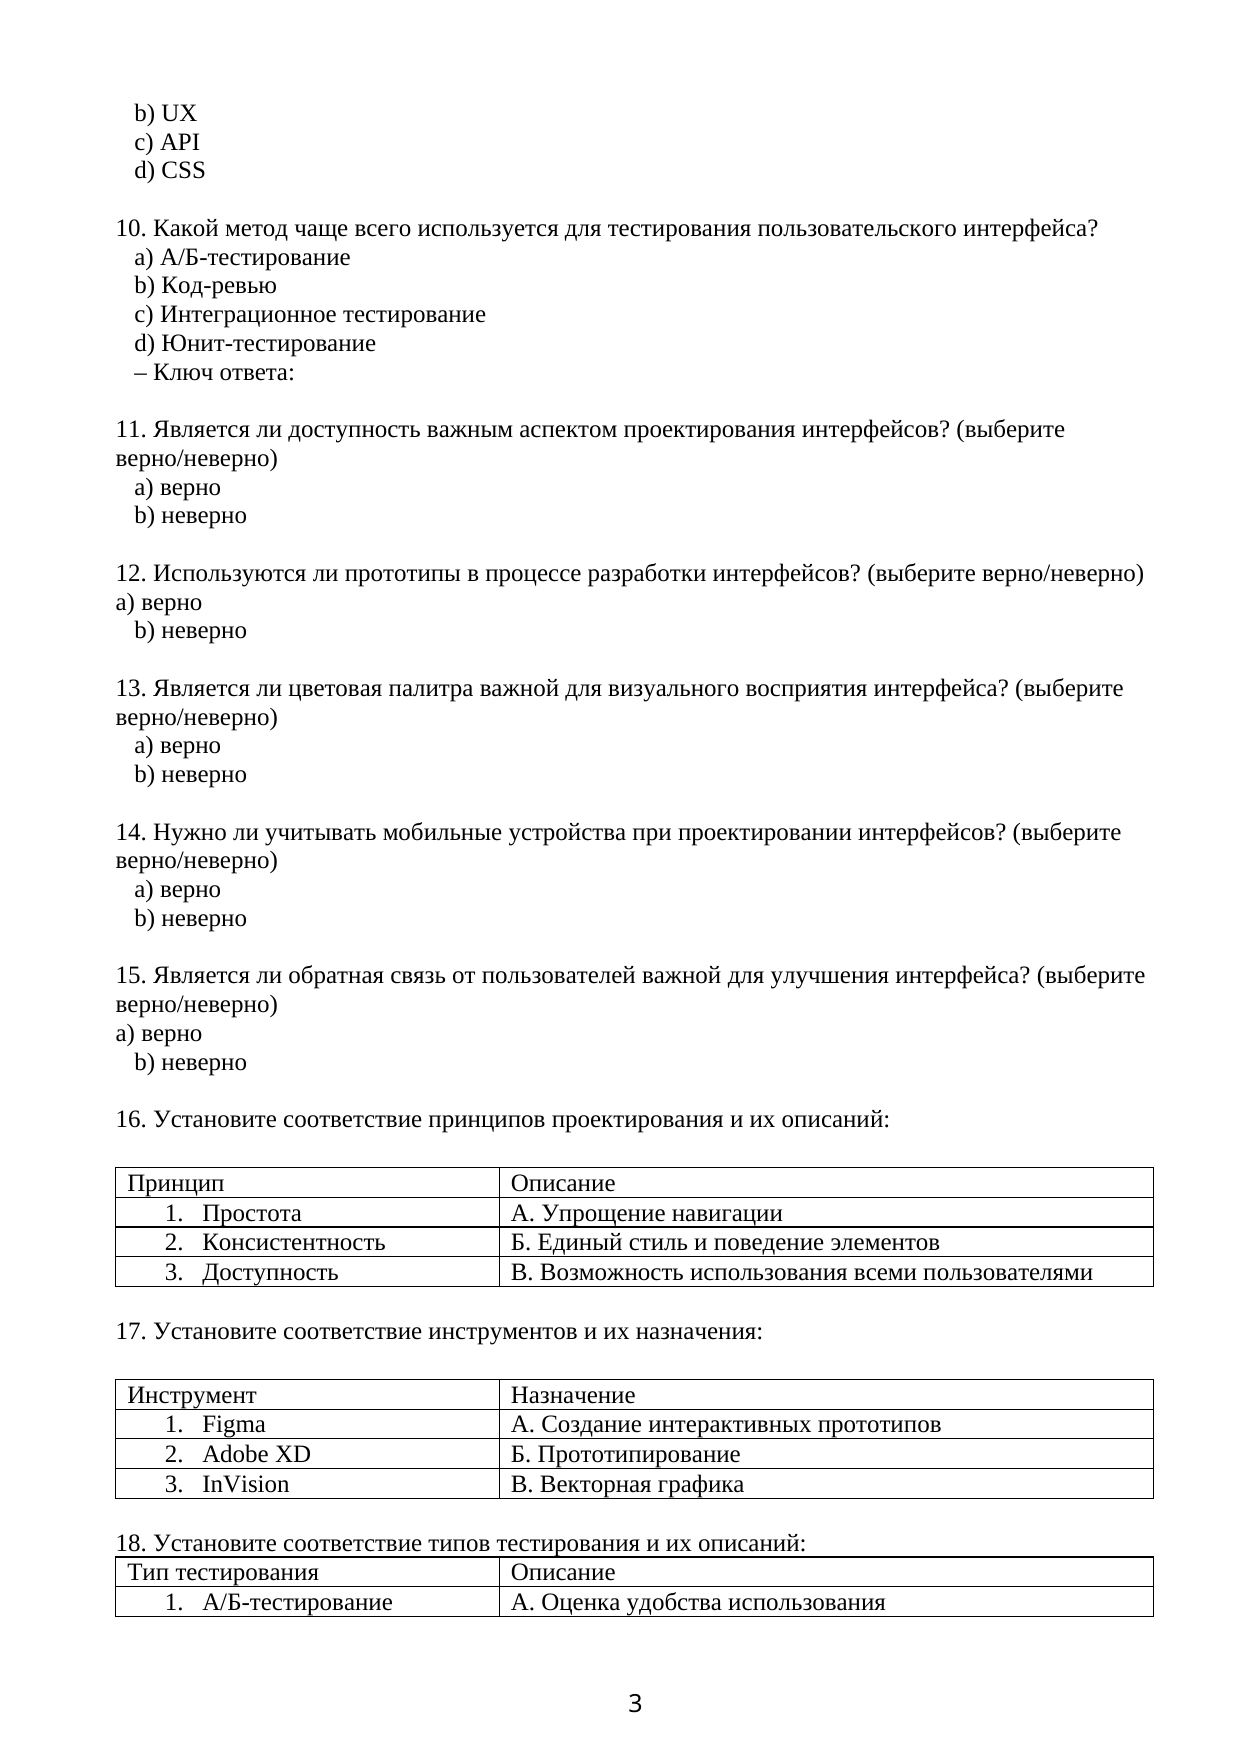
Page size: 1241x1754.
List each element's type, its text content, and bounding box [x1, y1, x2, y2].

table_cell А. Упрощение навигации [500, 1198, 1153, 1226]
table_cell А. Создание интерактивных прототипов [500, 1410, 1153, 1438]
table_cell В. Векторная графика [500, 1469, 1153, 1498]
text 17. Установите соответствие инструментов и их назначения: [115, 1287, 1155, 1379]
table_header Описание [500, 1558, 1153, 1586]
table_header Описание [500, 1168, 1153, 1197]
table_cell Adobe XD [116, 1439, 499, 1468]
table_cell Figma [116, 1410, 499, 1438]
table_cell Б. Единый стиль и поведение элементов [500, 1228, 1153, 1256]
text 18. Установите соответствие типов тестирования и их описаний: [115, 1499, 1155, 1556]
table_header Тип тестирования [116, 1558, 499, 1586]
table_header Назначение [500, 1380, 1153, 1408]
table_cell А. Оценка удобства использования [500, 1587, 1153, 1616]
table_cell InVision [116, 1469, 499, 1498]
table_cell Б. Прототипирование [500, 1439, 1153, 1468]
table_cell Простота [116, 1198, 499, 1226]
table_cell А/Б-тестирование [116, 1587, 499, 1616]
table_cell В. Возможность использования всеми пользователями [500, 1257, 1153, 1286]
table_cell Консистентность [116, 1228, 499, 1256]
table_cell Доступность [116, 1257, 499, 1286]
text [115, 98, 1155, 1167]
table_header Принцип [116, 1168, 499, 1197]
table_header Инструмент [116, 1380, 499, 1408]
